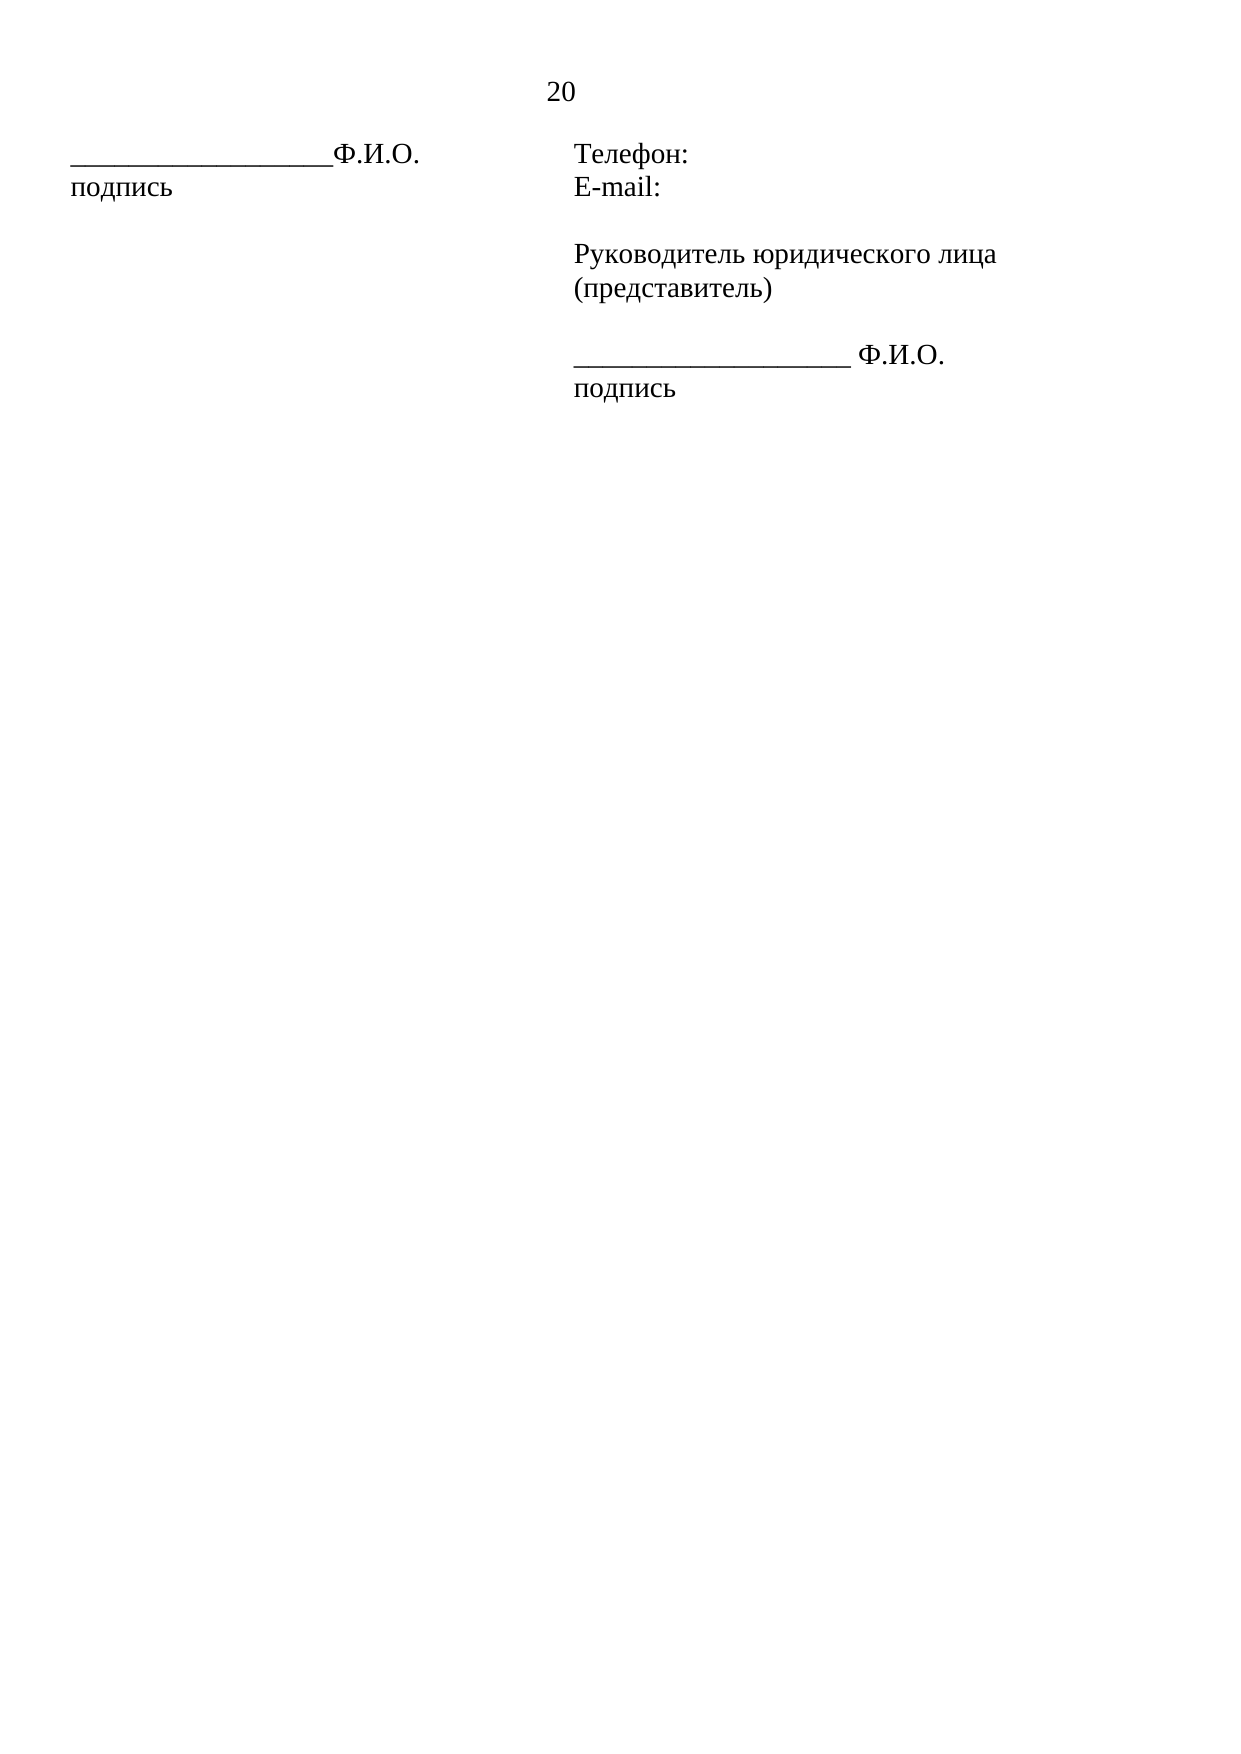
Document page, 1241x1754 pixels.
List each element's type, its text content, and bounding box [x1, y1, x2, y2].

table_header "Застройщик" ИНН Адрес: р/с к/счет БИК Телефон: E-mail: Руководитель юридического лица (представитель) ___________________ Ф.И.О. подпись [562, 136, 1056, 404]
